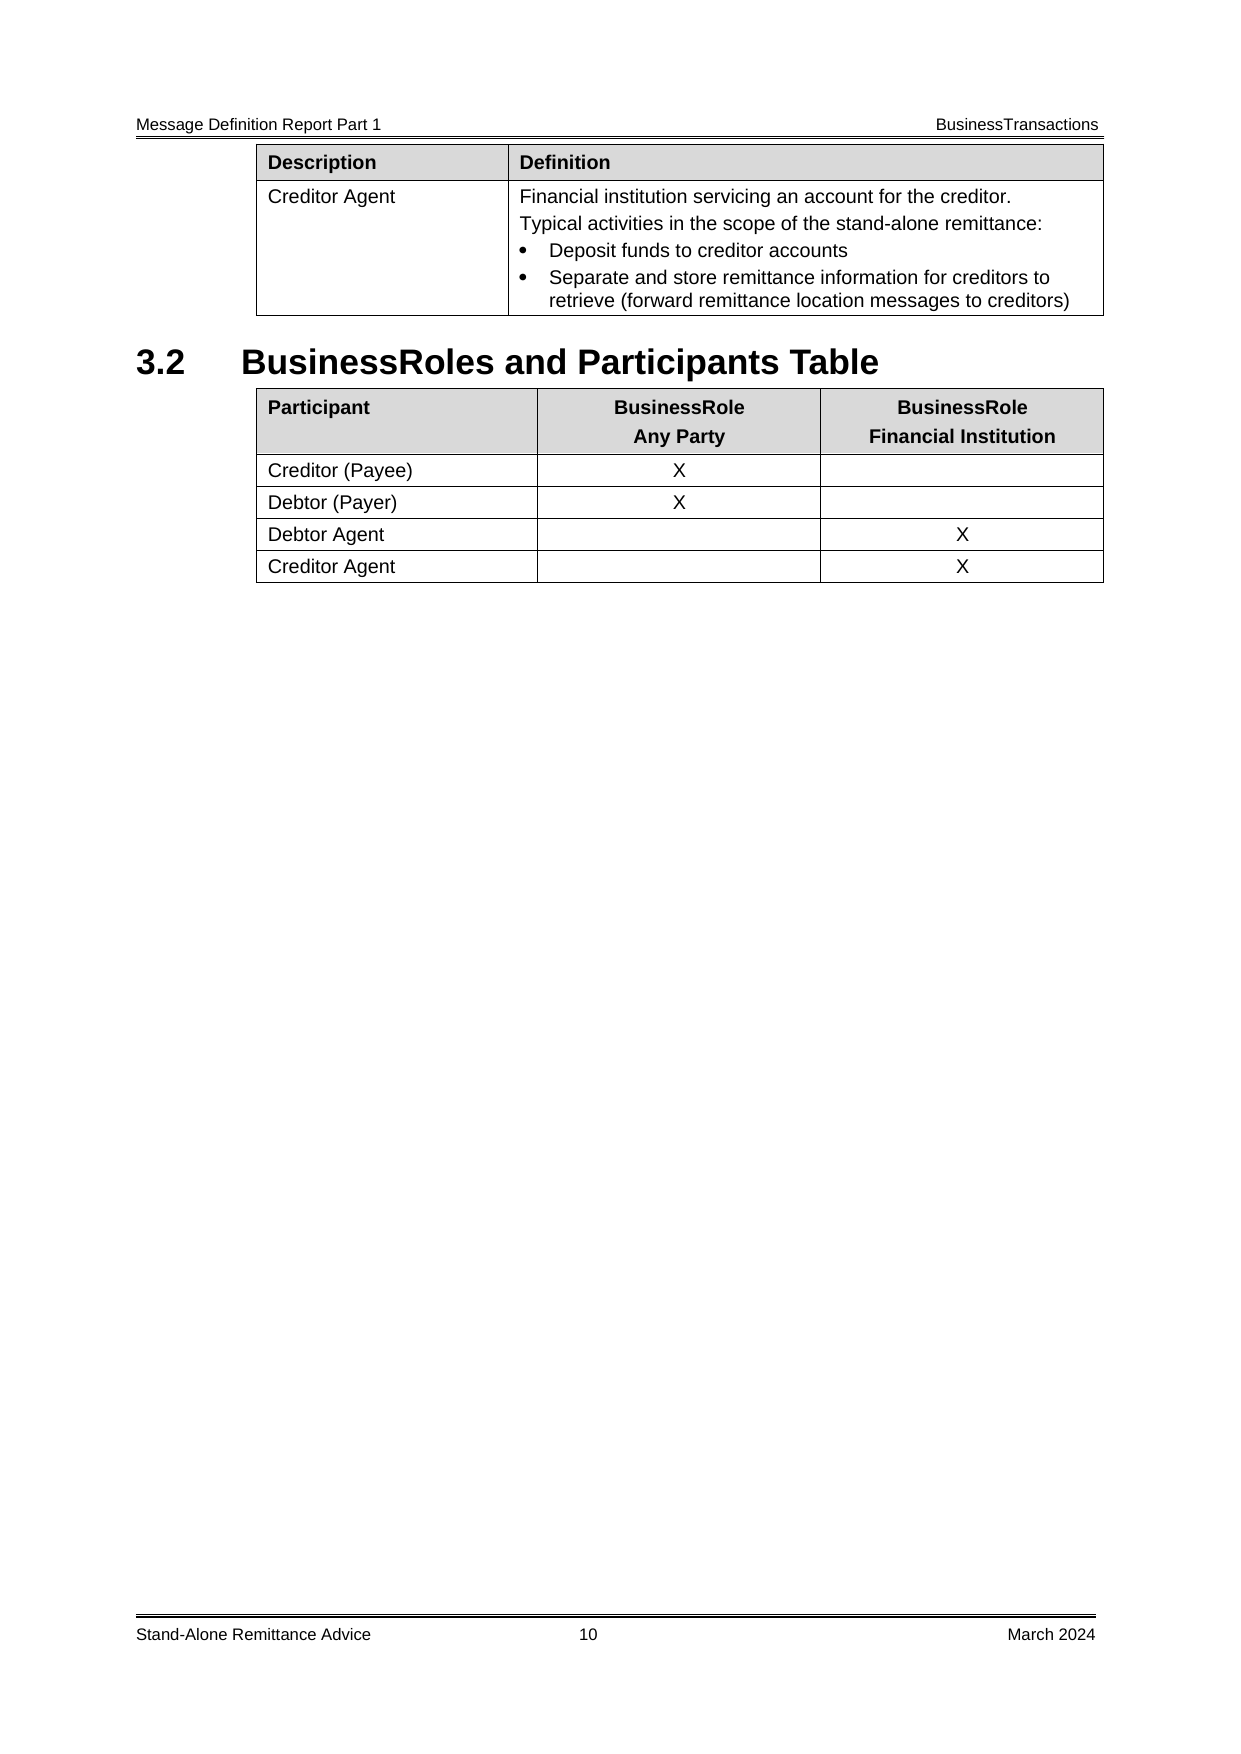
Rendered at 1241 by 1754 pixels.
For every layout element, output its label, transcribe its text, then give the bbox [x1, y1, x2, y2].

table_header Description [257, 145, 508, 180]
table_header BusinessRole Any Party [538, 389, 820, 453]
table_cell Creditor Agent [257, 551, 537, 582]
table_cell [821, 455, 1103, 486]
table_cell [538, 551, 820, 582]
table_cell Creditor Agent [257, 181, 508, 315]
table_cell X [538, 487, 820, 518]
table_header Participant [257, 389, 537, 453]
subtitle BusinessRoles and Participants Table [136, 341, 1104, 382]
table_cell Debtor Agent [257, 519, 537, 550]
table_cell Debtor (Payer) [257, 487, 537, 518]
table_header Definition [509, 145, 1103, 180]
table_header BusinessRole Financial Institution [821, 389, 1103, 453]
table_cell Financial institution servicing an account for the creditor. Typical activities in the scope of the stand-alone remittance: Deposit funds to creditor accounts Separate and store remittance information for creditors to retrieve (forward remittance location messages to creditors) [509, 181, 1103, 315]
table_cell X [821, 519, 1103, 550]
table_cell X [538, 455, 820, 486]
table_cell Creditor (Payee) [257, 455, 537, 486]
table_cell [821, 487, 1103, 518]
table_cell [538, 519, 820, 550]
table_cell X [821, 551, 1103, 582]
